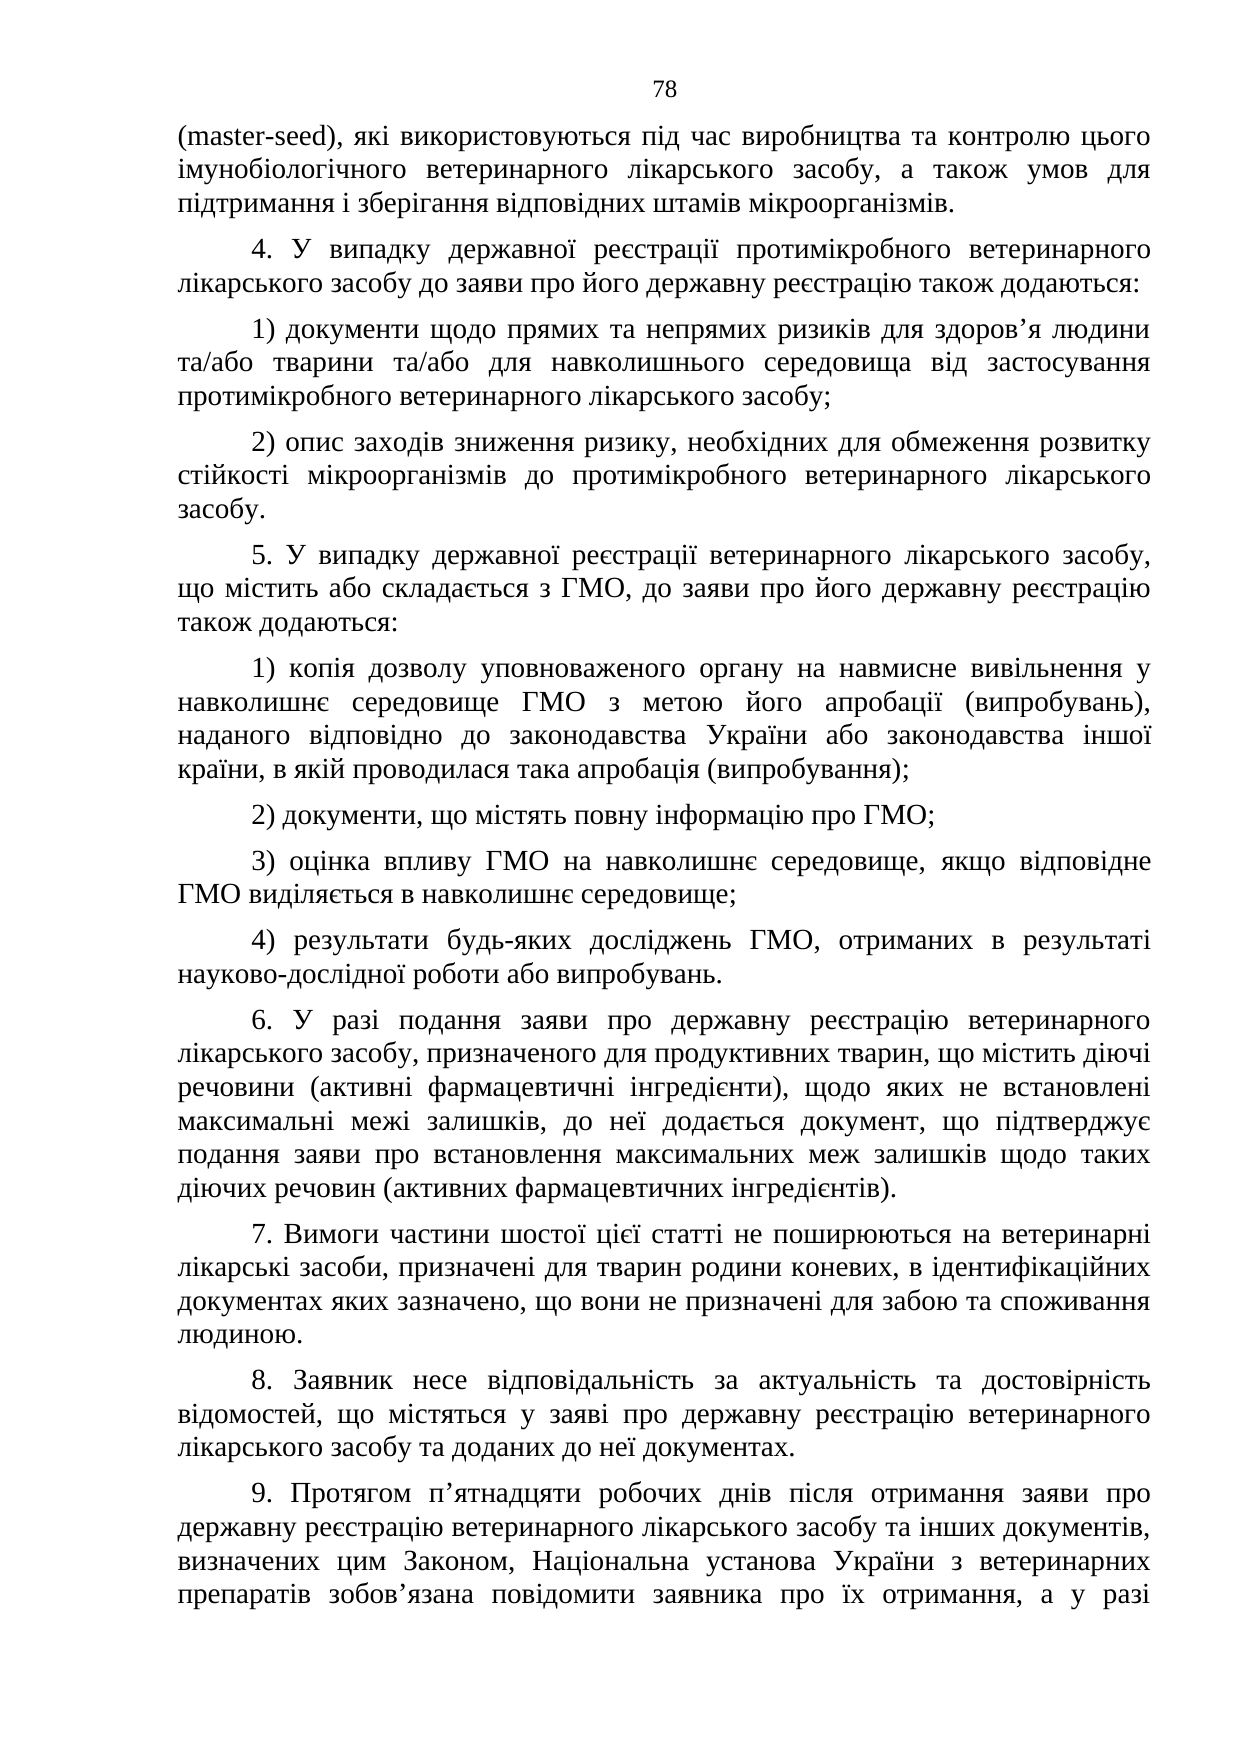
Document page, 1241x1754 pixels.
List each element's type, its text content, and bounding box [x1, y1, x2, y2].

text 6. У разі подання заяви про державну реєстрацію ветеринарного лікарського засобу, призначеного для продуктивних тварин, що містить діючі речовини (активні фармацевтичні інгредієнти), щодо яких не встановлені максимальні межі залишків, до неї додається документ, що підтверджує подання заяви про встановлення максимальних меж залишків щодо таких діючих речовин (активних фармацевтичних інгредієнтів). [177, 1002, 1152, 1203]
text 4. У випадку державної реєстрації протимікробного ветеринарного лікарського засобу до заяви про його державну реєстрацію також додаються: [177, 231, 1152, 298]
text 2) опис заходів зниження ризику, необхідних для обмеження розвитку стійкості мікроорганізмів до протимікробного ветеринарного лікарського засобу. [177, 424, 1152, 524]
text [177, 1476, 1152, 1610]
text 1) документи щодо прямих та непрямих ризиків для здоров’я людини та/або тварини та/або для навколишнього середовища від застосування протимікробного ветеринарного лікарського засобу; [177, 311, 1152, 411]
text 5. У випадку державної реєстрації ветеринарного лікарського засобу, що містить або складається з ГМО, до заяви про його державну реєстрацію також додаються: [177, 537, 1152, 638]
text 8. Заявник несе відповідальність за актуальність та достовірність відомостей, що містяться у заяві про державну реєстрацію ветеринарного лікарського засобу та доданих до неї документах. [177, 1362, 1152, 1463]
text 4) результати будь-яких досліджень ГМО, отриманих в результаті науково-дослідної роботи або випробувань. [177, 922, 1152, 989]
text 2) документи, що містять повну інформацію про ГМО; [177, 797, 1152, 830]
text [177, 118, 1152, 219]
text 7. Вимоги частини шостої цієї статті не поширюються на ветеринарні лікарські засоби, призначені для тварин родини коневих, в ідентифікаційних документах яких зазначено, що вони не призначені для забою та споживання людиною. [177, 1216, 1152, 1350]
text 3) оцінка впливу ГМО на навколишнє середовище, якщо відповідне ГМО виділяється в навколишнє середовище; [177, 843, 1152, 910]
text 1) копія дозволу уповноваженого органу на навмисне вивільнення у навколишнє середовище ГМО з метою його апробації (випробувань), наданого відповідно до законодавства України або законодавства іншої країни, в якій проводилася така апробація (випробування); [177, 650, 1152, 751]
